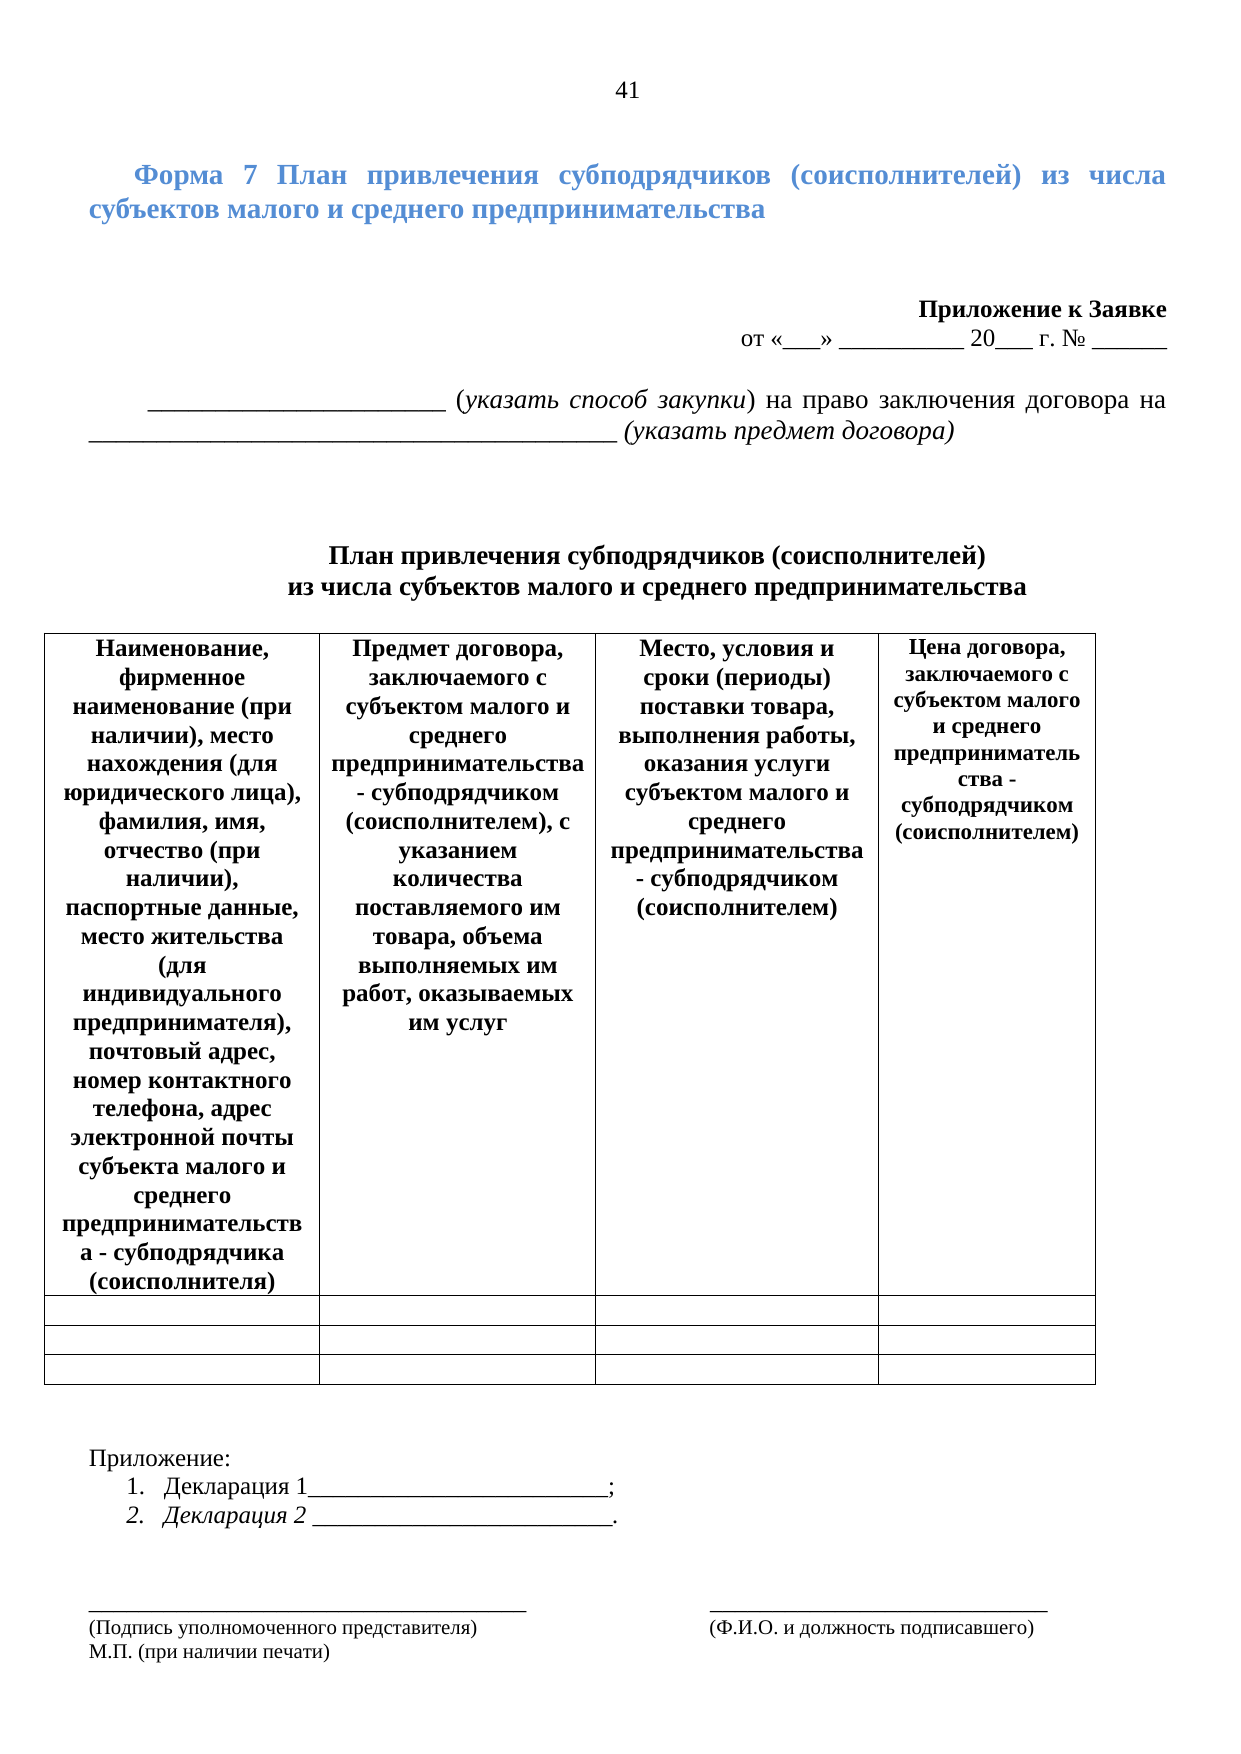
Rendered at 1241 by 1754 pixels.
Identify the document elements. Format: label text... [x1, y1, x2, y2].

text ______________________ (указать способ закупки) на право заключения договора на _______________________________________ (указать предмет договора) [89, 383, 1167, 446]
table_header Цена договора, заключаемого с субъектом малого и среднего предпринимательства - субподрядчиком (соисполнителем) [879, 634, 1095, 1295]
table_cell [879, 1296, 1095, 1324]
list Декларация 2 ________________________. [126, 1500, 1167, 1529]
subtitle Форма 7 План привлечения субподрядчиков (соисполнителей) из числа субъектов малого и среднего предпринимательства [89, 157, 1167, 224]
text План привлечения субподрядчиков (соисполнителей) [89, 539, 1167, 570]
table_cell [596, 1296, 878, 1324]
table_cell [320, 1355, 595, 1384]
table_header Предмет договора, заключаемого с субъектом малого и среднего предпринимательства - субподрядчиком (соисполнителем), с указанием количества поставляемого им товара, объема выполняемых им работ, оказываемых им услуг [320, 634, 595, 1295]
list Декларация 1________________________; [126, 1471, 1167, 1500]
table_header Наименование, фирменное наименование (при наличии), место нахождения (для юридического лица), фамилия, имя, отчество (при наличии), паспортные данные, место жительства (для индивидуального предпринимателя), почтовый адрес, номер контактного телефона, адрес электронной почты субъекта малого и среднего предпринимательства - субподрядчика (соисполнителя) [45, 634, 319, 1295]
table_cell [320, 1296, 595, 1324]
text Приложение: [89, 1443, 1167, 1471]
text М.П. (при наличии печати) [89, 1639, 1167, 1663]
text Приложение к Заявке [89, 294, 1167, 323]
table_cell [45, 1355, 319, 1384]
text от «___» __________ 20___ г. № ______ [89, 323, 1167, 352]
table_cell [879, 1355, 1095, 1384]
text (Подпись уполномоченного представителя) (Ф.И.О. и должность подписавшего) [89, 1615, 1167, 1639]
table_cell [879, 1326, 1095, 1354]
table_cell [45, 1296, 319, 1324]
table_cell [596, 1326, 878, 1354]
table_cell [596, 1355, 878, 1384]
text из числа субъектов малого и среднего предпринимательства [89, 570, 1167, 601]
table_cell [320, 1326, 595, 1354]
table_header Место, условия и сроки (периоды) поставки товара, выполнения работы, оказания услуги субъектом малого и среднего предпринимательства - субподрядчиком (соисполнителем) [596, 634, 878, 1295]
text ___________________________________ ___________________________ [89, 1586, 1167, 1615]
table_cell [45, 1326, 319, 1354]
